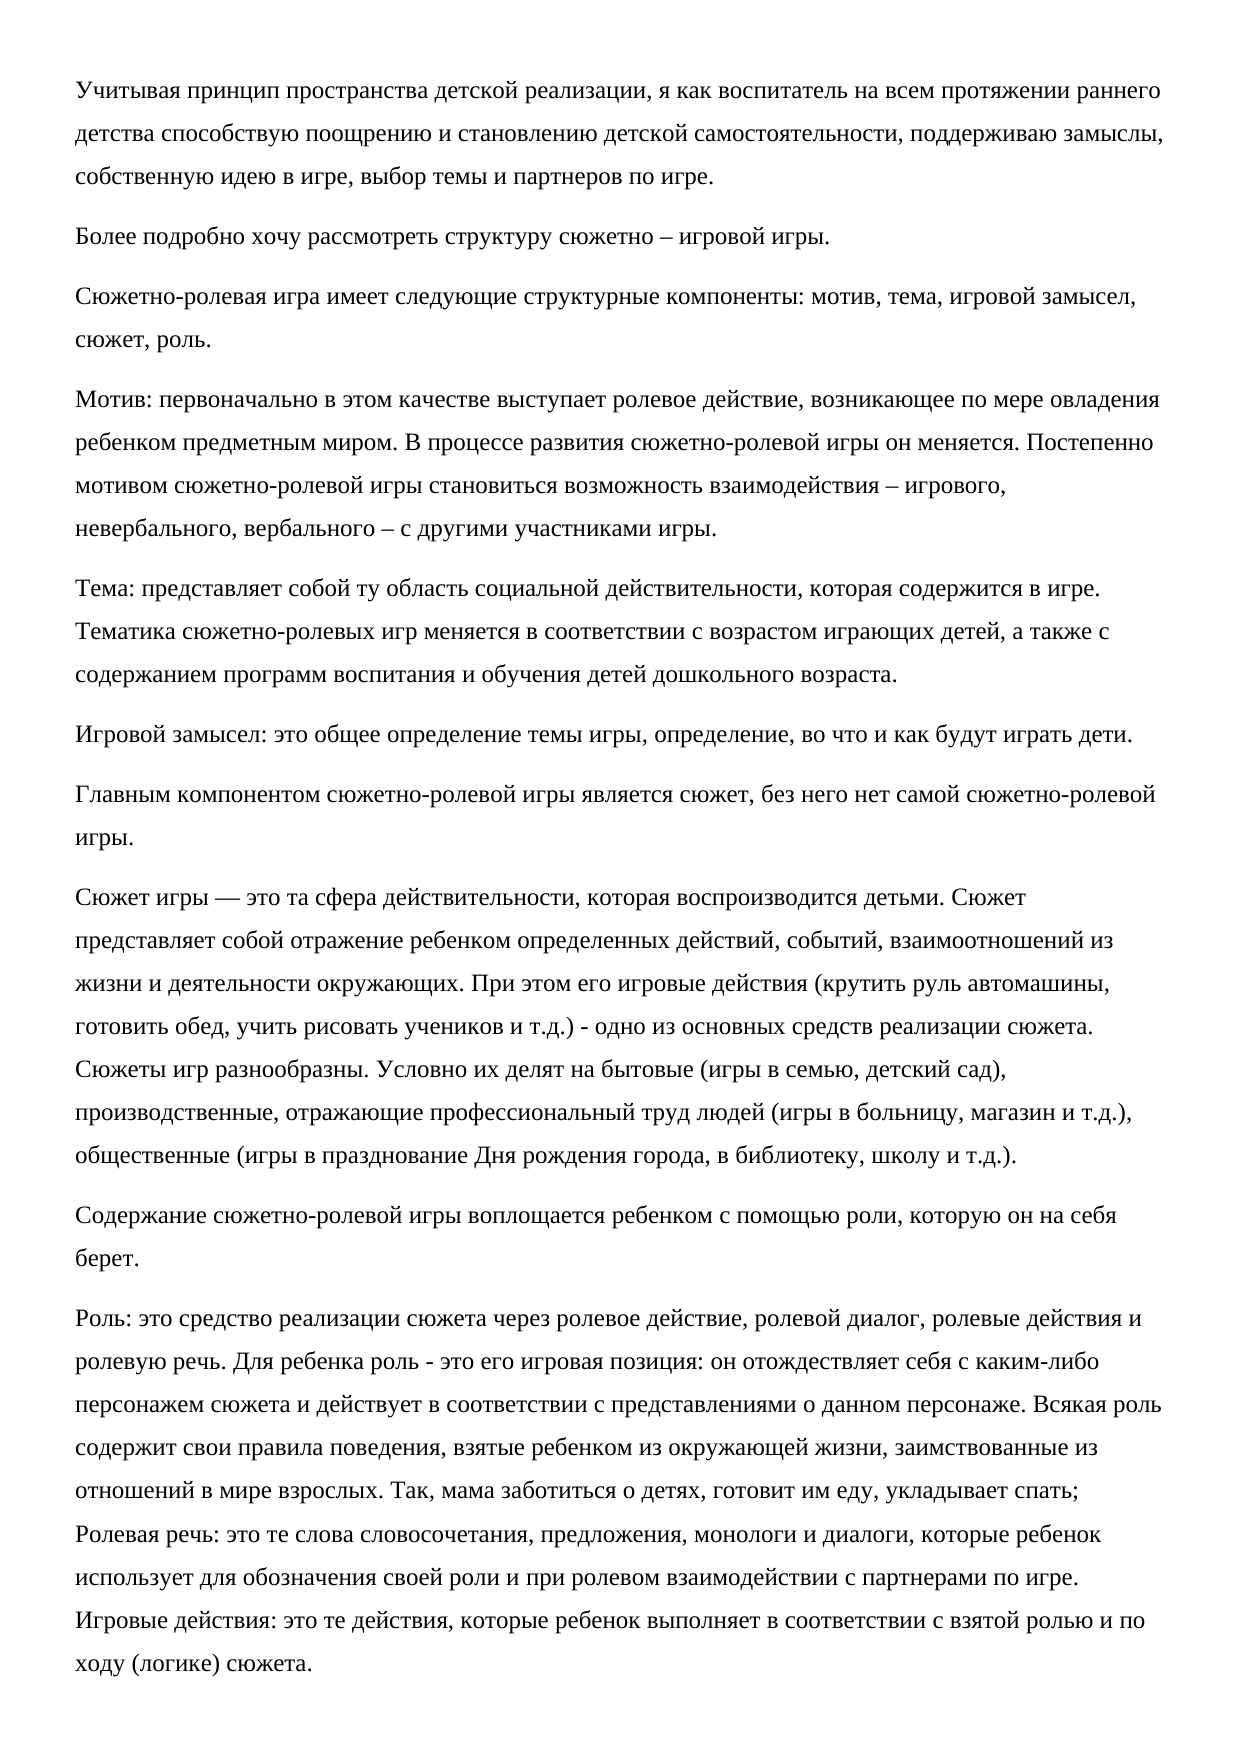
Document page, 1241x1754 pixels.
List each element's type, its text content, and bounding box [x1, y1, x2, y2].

text Учитывая принцип пространства детской реализации, я как воспитатель на всем протяжении раннего детства способствую поощрению и становлению детской самостоятельности, поддерживаю замыслы, собственную идею в игре, выбор темы и партнеров по игре. [75, 75, 1165, 190]
text Мотив: первоначально в этом качестве выступает ролевое действие, возникающее по мере овладения ребенком предметным миром. В процессе развития сюжетно-ролевой игры он меняется. Постепенно мотивом сюжетно-ролевой игры становиться возможность взаимодействия – игрового, невербального, вербального – с другими участниками игры. [75, 384, 1165, 542]
text Сюжет игры — это та сфера действительности, которая воспроизводится детьми. Сюжет представляет собой отражение ребенком определенных действий, событий, взаимоотношений из жизни и деятельности окружающих. При этом его игровые действия (крутить руль автомашины, готовить обед, учить рисовать учеников и т.д.) - одно из основных средств реализации сюжета. Сюжеты игр разнообразны. Условно их делят на бытовые (игры в семью, детский сад), производственные, отражающие профессиональный труд людей (игры в больницу, магазин и т.д.), общественные (игры в празднование Дня рождения города, в библиотеку, школу и т.д.). [75, 882, 1165, 1169]
text Главным компонентом сюжетно-ролевой игры является сюжет, без него нет самой сюжетно-ролевой игры. [75, 779, 1165, 851]
text Тема: представляет собой ту область социальной действительности, которая содержится в игре. Тематика сюжетно-ролевых игр меняется в соответствии с возрастом играющих детей, а также с содержанием программ воспитания и обучения детей дошкольного возраста. [75, 573, 1165, 688]
text Более подробно хочу рассмотреть структуру сюжетно – игровой игры. [559, 221, 1165, 250]
text Сюжетно-ролевая игра имеет следующие структурные компоненты: мотив, тема, игровой замысел, сюжет, роль. [75, 281, 1165, 353]
text Содержание сюжетно-ролевой игры воплощается ребенком с помощью роли, которую он на себя берет. [75, 1200, 1165, 1272]
text Игровой замысел: это общее определение темы игры, определение, во что и как будут играть дети. [75, 719, 1165, 748]
text Роль: это средство реализации сюжета через ролевое действие, ролевой диалог, ролевые действия и ролевую речь. Для ребенка роль - это его игровая позиция: он отождествляет себя с каким-либо персонажем сюжета и действует в соответствии с представлениями о данном персонаже. Всякая роль содержит свои правила поведения, взятые ребенком из окружающей жизни, заимствованные из отношений в мире взрослых. Так, мама заботиться о детях, готовит им еду, укладывает спать; Ролевая речь: это те слова словосочетания, предложения, монологи и диалоги, которые ребенок использует для обозначения своей роли и при ролевом взаимодействии с партнерами по игре. Игровые действия: это те действия, которые ребенок выполняет в соответствии с взятой ролью и по ходу (логике) сюжета. [75, 1303, 1165, 1677]
